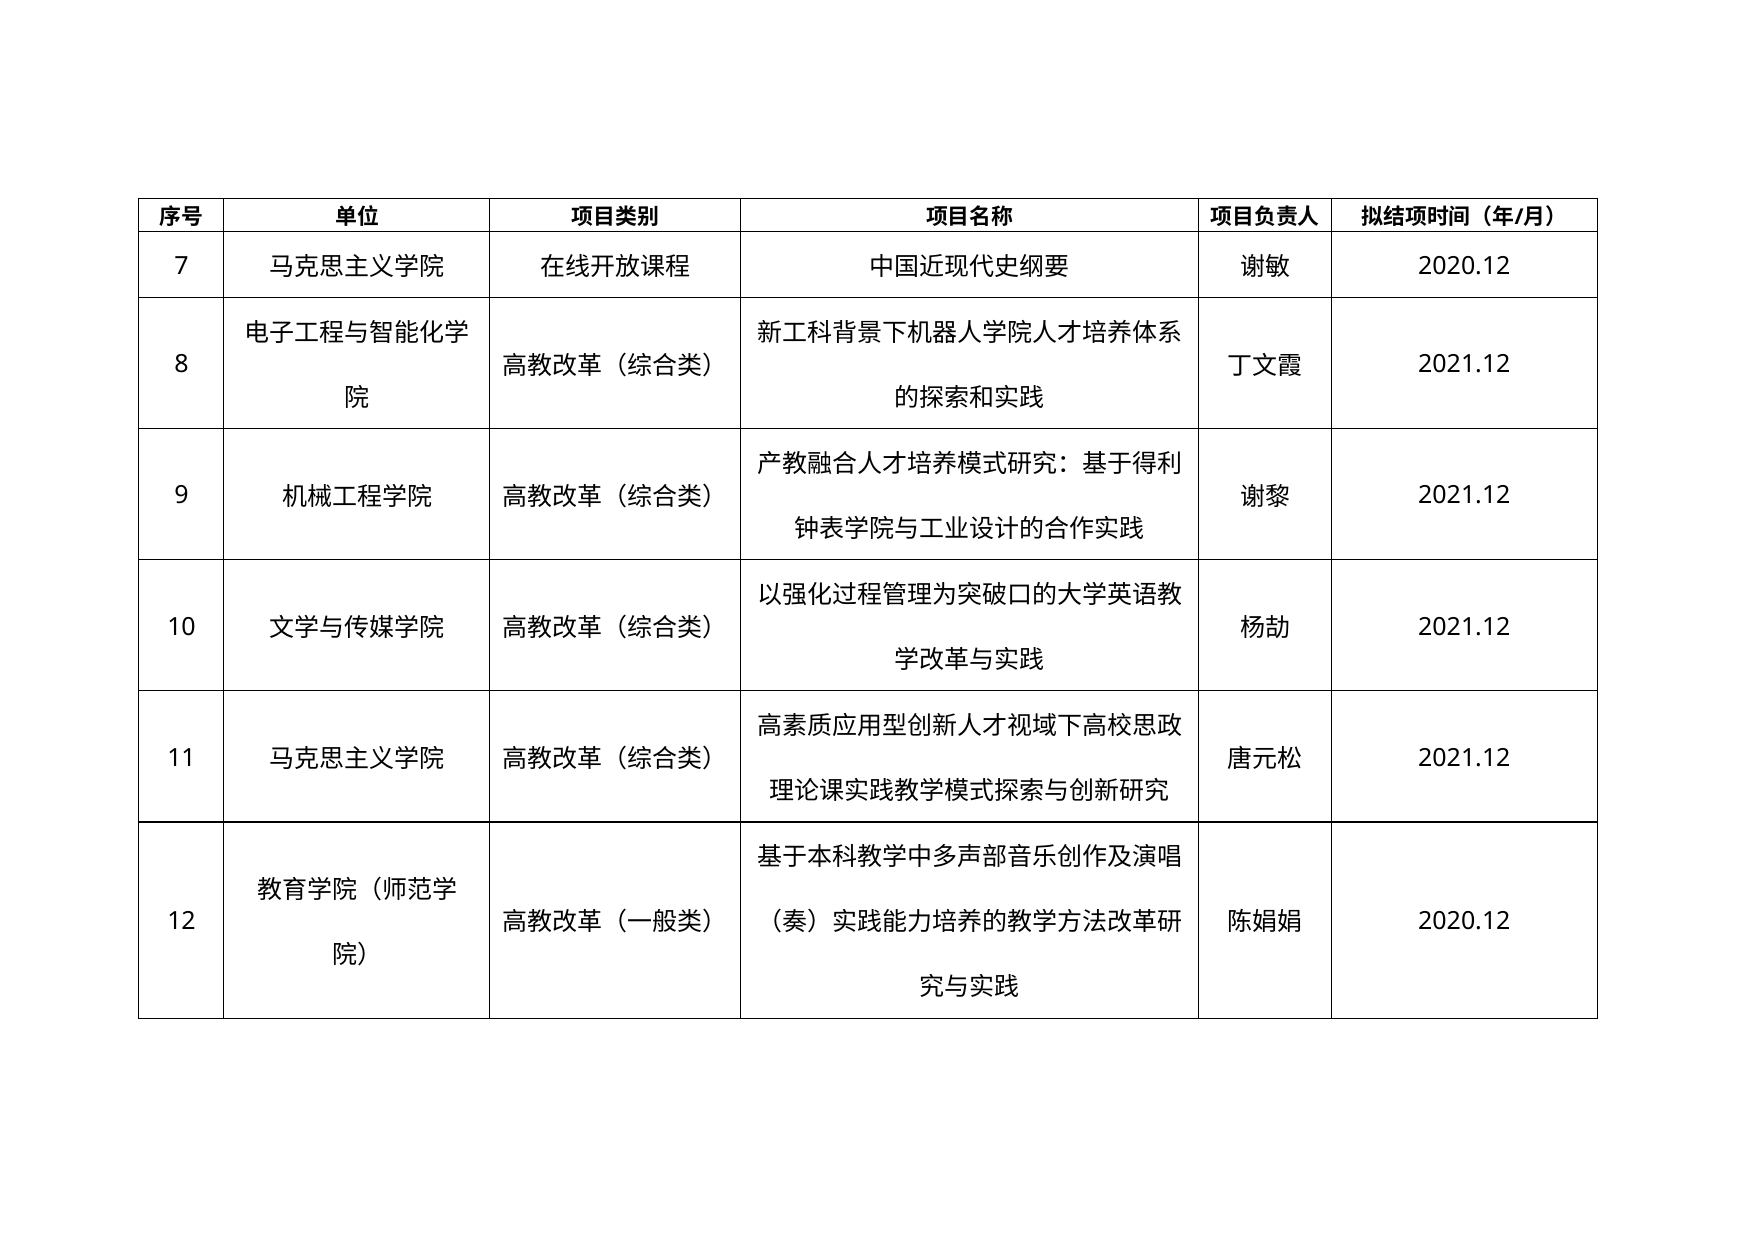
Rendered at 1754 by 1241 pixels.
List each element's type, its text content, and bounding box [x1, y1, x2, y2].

table_cell 10 [139, 560, 223, 690]
table_cell 高教改革（综合类） [490, 691, 740, 821]
table_cell 谢黎 [1199, 429, 1331, 559]
table_header 序号 [139, 199, 223, 231]
table_cell 中国近现代史纲要 [741, 232, 1198, 297]
table_cell 2021.12 [1332, 429, 1597, 559]
table_header 单位 [224, 199, 489, 231]
table_cell 杨劼 [1199, 560, 1331, 690]
table_cell 基于本科教学中多声部音乐创作及演唱（奏）实践能力培养的教学方法改革研究与实践 [741, 823, 1198, 1017]
table_header 项目类别 [490, 199, 740, 231]
table_header 项目负责人 [1199, 199, 1331, 231]
table_cell 在线开放课程 [490, 232, 740, 297]
table_cell 2020.12 [1332, 232, 1597, 297]
table_cell 产教融合人才培养模式研究：基于得利钟表学院与工业设计的合作实践 [741, 429, 1198, 559]
table_cell 高教改革（综合类） [490, 429, 740, 559]
table_cell 2021.12 [1332, 298, 1597, 428]
table_header 项目名称 [741, 199, 1198, 231]
table_cell 丁文霞 [1199, 298, 1331, 428]
table_cell 2020.12 [1332, 823, 1597, 1017]
table_cell 高教改革（一般类） [490, 823, 740, 1017]
table_cell 8 [139, 298, 223, 428]
table_cell 马克思主义学院 [224, 691, 489, 821]
table_cell 新工科背景下机器人学院人才培养体系的探索和实践 [741, 298, 1198, 428]
table_cell 11 [139, 691, 223, 821]
table_cell 机械工程学院 [224, 429, 489, 559]
table_cell 2021.12 [1332, 691, 1597, 821]
table_cell 高教改革（综合类） [490, 298, 740, 428]
table_cell 高素质应用型创新人才视域下高校思政理论课实践教学模式探索与创新研究 [741, 691, 1198, 821]
table_cell 电子工程与智能化学院 [224, 298, 489, 428]
table_cell 唐元松 [1199, 691, 1331, 821]
table_cell 陈娟娟 [1199, 823, 1331, 1017]
table_cell 以强化过程管理为突破口的大学英语教学改革与实践 [741, 560, 1198, 690]
table_cell 教育学院（师范学院） [224, 823, 489, 1017]
table_cell 2021.12 [1332, 560, 1597, 690]
table_cell 马克思主义学院 [224, 232, 489, 297]
table_cell 12 [139, 823, 223, 1017]
table_cell 谢敏 [1199, 232, 1331, 297]
table_cell 7 [139, 232, 223, 297]
table_header 拟结项时间（年/月） [1332, 199, 1597, 231]
table_cell 9 [139, 429, 223, 559]
table_cell 文学与传媒学院 [224, 560, 489, 690]
table_cell 高教改革（综合类） [490, 560, 740, 690]
